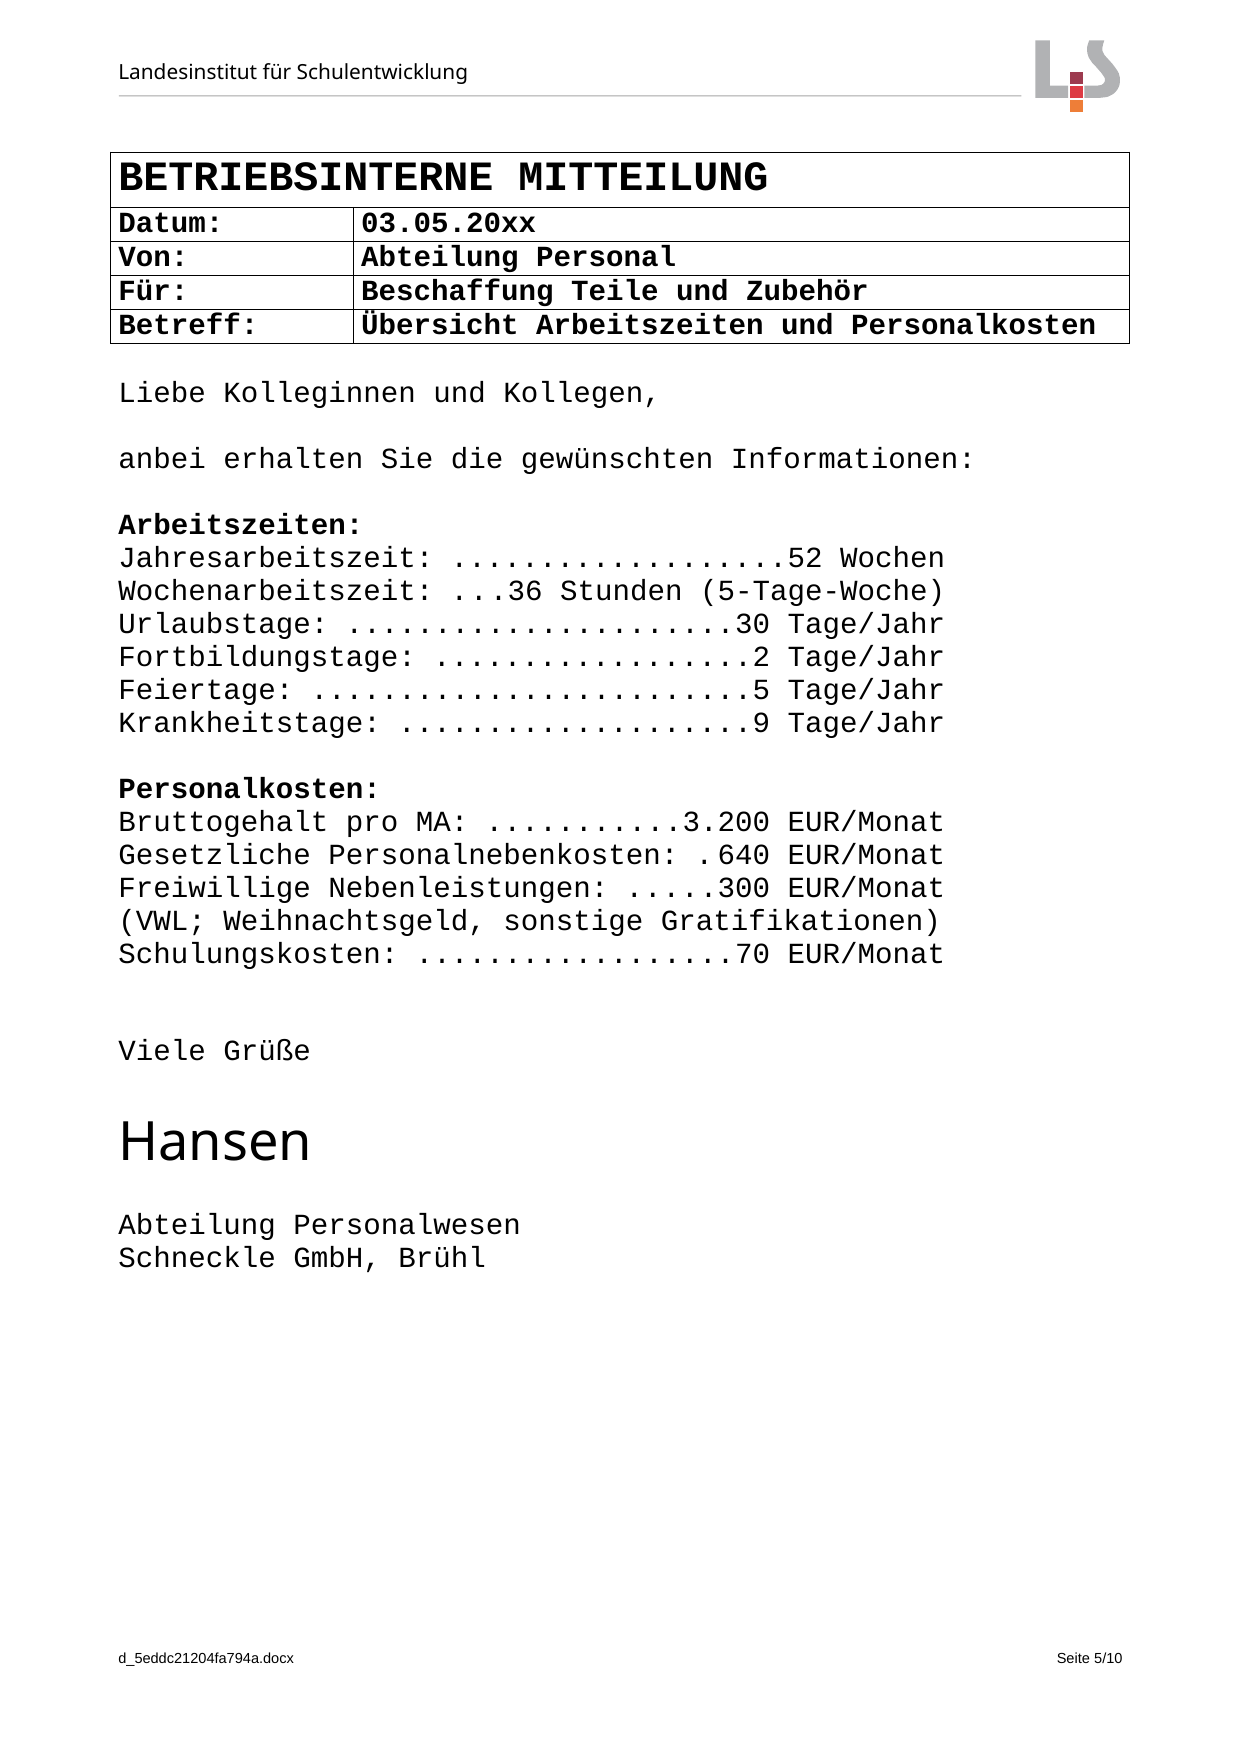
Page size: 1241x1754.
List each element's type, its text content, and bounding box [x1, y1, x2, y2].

table_cell Beschaffung Teile und Zubehör [354, 276, 1129, 309]
text Schneckle GmbH, Brühl [118, 1243, 1122, 1276]
table_cell Betreff: [111, 310, 353, 343]
text (VWL; Weihnachtsgeld, sonstige Gratifikationen) [118, 906, 1122, 939]
table_cell 03.05.20xx [354, 208, 1129, 241]
text Bruttogehalt pro MA: 3.200 EUR/Monat [118, 807, 1122, 840]
text Gesetzliche Personalnebenkosten: 640 EUR/Monat [118, 840, 1122, 873]
text Krankheitstage: 9 Tage/Jahr [118, 708, 1122, 741]
table_header BETRIEBSINTERNE MITTEILUNG [111, 153, 1129, 207]
text Viele Grüße [118, 1036, 1122, 1069]
table_cell Datum: [111, 208, 353, 241]
text Hansen [118, 1103, 1122, 1176]
table_cell Übersicht Arbeitszeiten und Personalkosten [354, 310, 1129, 343]
table_cell Von: [111, 242, 353, 275]
text Feiertage: 5 Tage/Jahr [118, 675, 1122, 708]
text Fortbildungstage: 2 Tage/Jahr [118, 642, 1122, 675]
text Wochenarbeitszeit: 36 Stunden (5-Tage-Woche) [118, 576, 1122, 609]
text Jahresarbeitszeit: 52 Wochen [118, 543, 1122, 576]
text Personalkosten: [118, 774, 1122, 807]
text Urlaubstage: 30 Tage/Jahr [118, 609, 1122, 642]
table_cell Für: [111, 276, 353, 309]
table_cell Abteilung Personal [354, 242, 1129, 275]
text Schulungskosten: 70 EUR/Monat [118, 939, 1122, 972]
text Arbeitszeiten: [118, 510, 1122, 543]
text Abteilung Personalwesen [118, 1210, 1122, 1243]
text Liebe Kolleginnen und Kollegen, [118, 378, 1122, 411]
text anbei erhalten Sie die gewünschten Informationen: [118, 444, 1122, 477]
text Freiwillige Nebenleistungen: 300 EUR/Monat [118, 873, 1122, 906]
